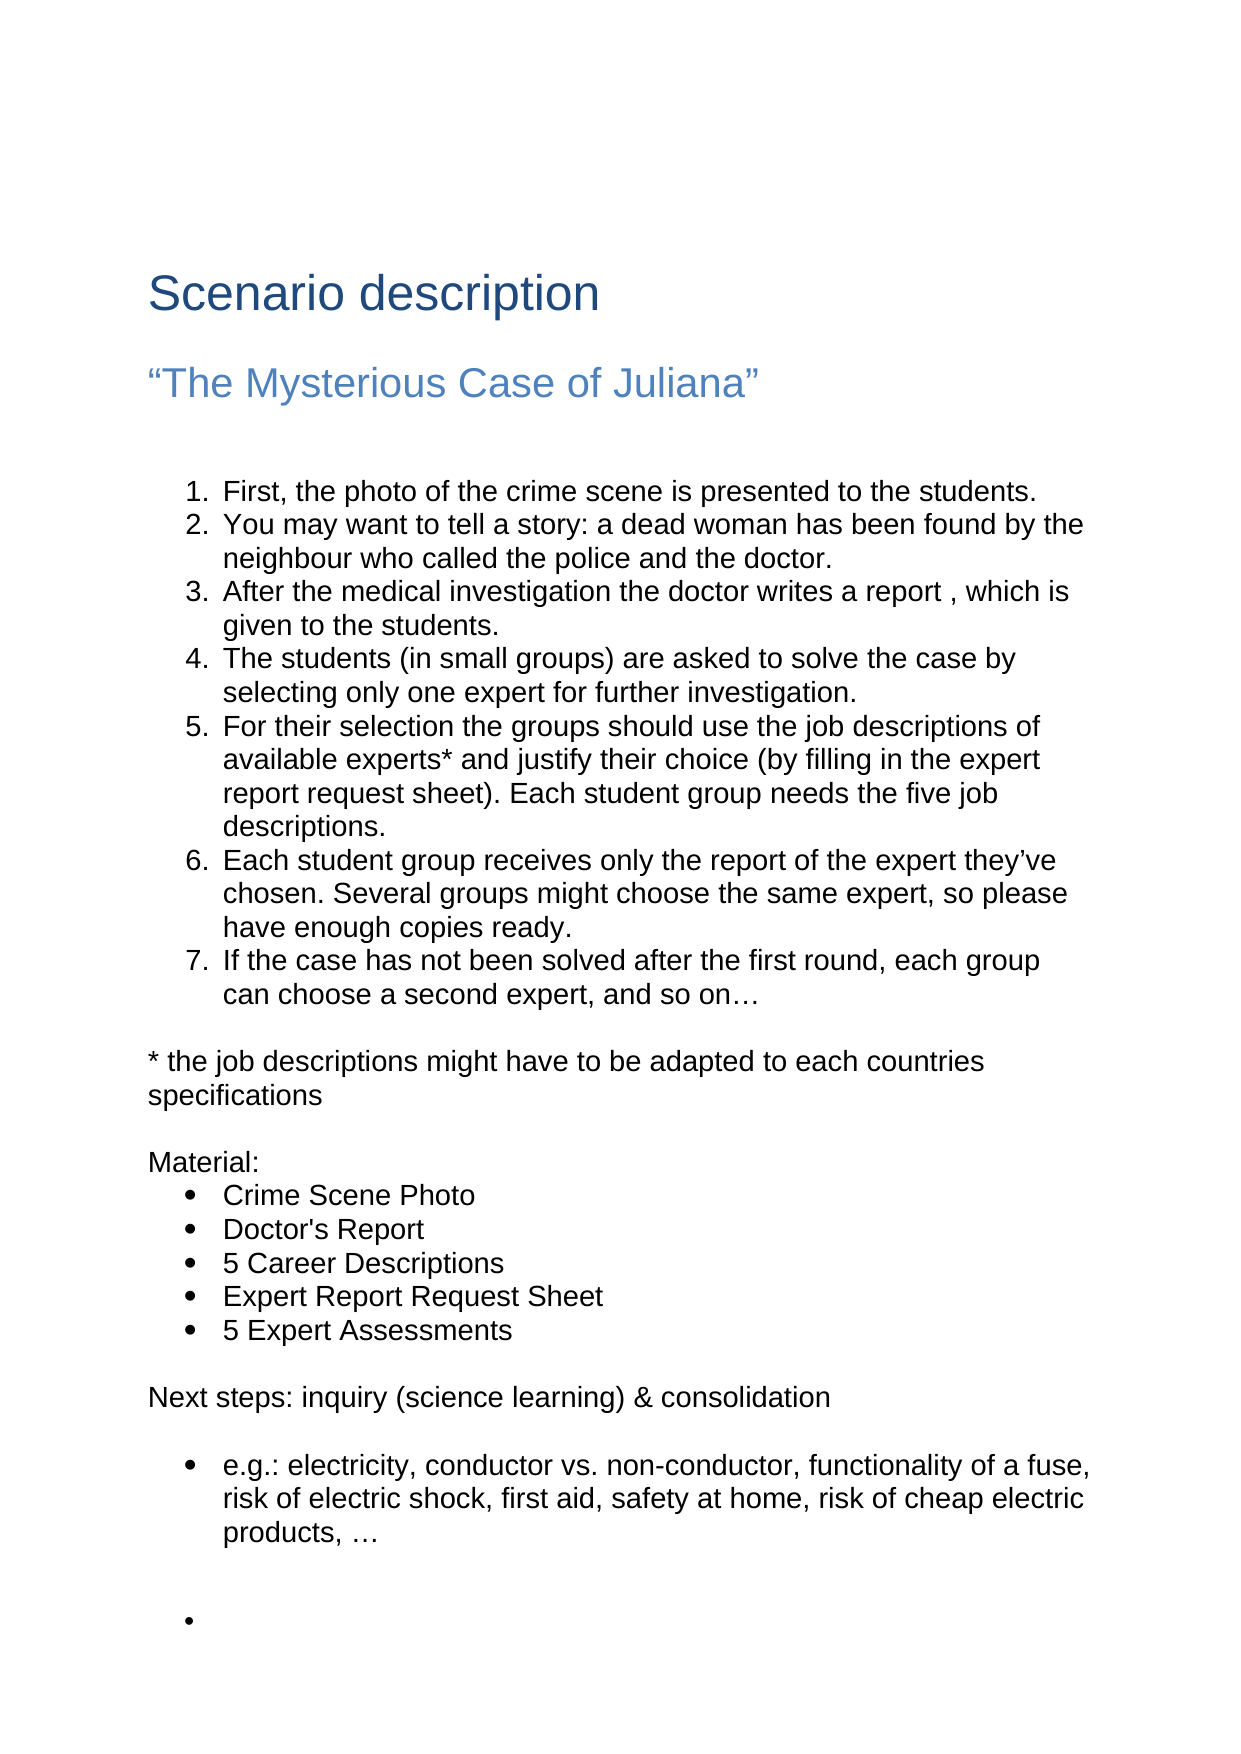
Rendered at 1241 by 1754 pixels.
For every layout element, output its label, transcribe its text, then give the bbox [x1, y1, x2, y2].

list 5 Expert Assessments [185, 1313, 1093, 1347]
text Next steps: inquiry (science learning) & consolidation [148, 1381, 1093, 1414]
text Scenario description [148, 263, 1093, 320]
list You may want to tell a story: a dead woman has been found by the neighbour who called the police and the doctor. [185, 507, 1093, 574]
list The students (in small groups) are asked to solve the case by selecting only one expert for further investigation. [185, 642, 1093, 709]
list e.g.: electricity, conductor vs. non-conductor, functionality of a fuse, risk of electric shock, first aid, safety at home, risk of cheap electric products, … [185, 1448, 1093, 1548]
list First, the photo of the crime scene is presented to the students. [185, 474, 1093, 507]
list For their selection the groups should use the job descriptions of available experts* and justify their choice (by filling in the expert report request sheet). Each student group needs the five job descriptions. [185, 709, 1093, 843]
list 5 Career Descriptions [185, 1246, 1093, 1279]
text * the job descriptions might have to be adapted to each countries specifications [148, 1044, 1093, 1111]
list After the medical investigation the doctor writes a report , which is given to the students. [185, 574, 1093, 642]
list Expert Report Request Sheet [185, 1279, 1093, 1313]
text Material: [148, 1145, 1093, 1178]
list Crime Scene Photo [185, 1178, 1093, 1212]
list If the case has not been solved after the first round, each group can choose a second expert, and so on… [185, 943, 1093, 1011]
list Each student group receives only the report of the expert they’ve chosen. Several groups might choose the same expert, so please have enough copies ready. [185, 843, 1093, 943]
text “The Mysterious Case of Juliana” [148, 359, 1093, 407]
list Doctor's Report [185, 1212, 1093, 1246]
